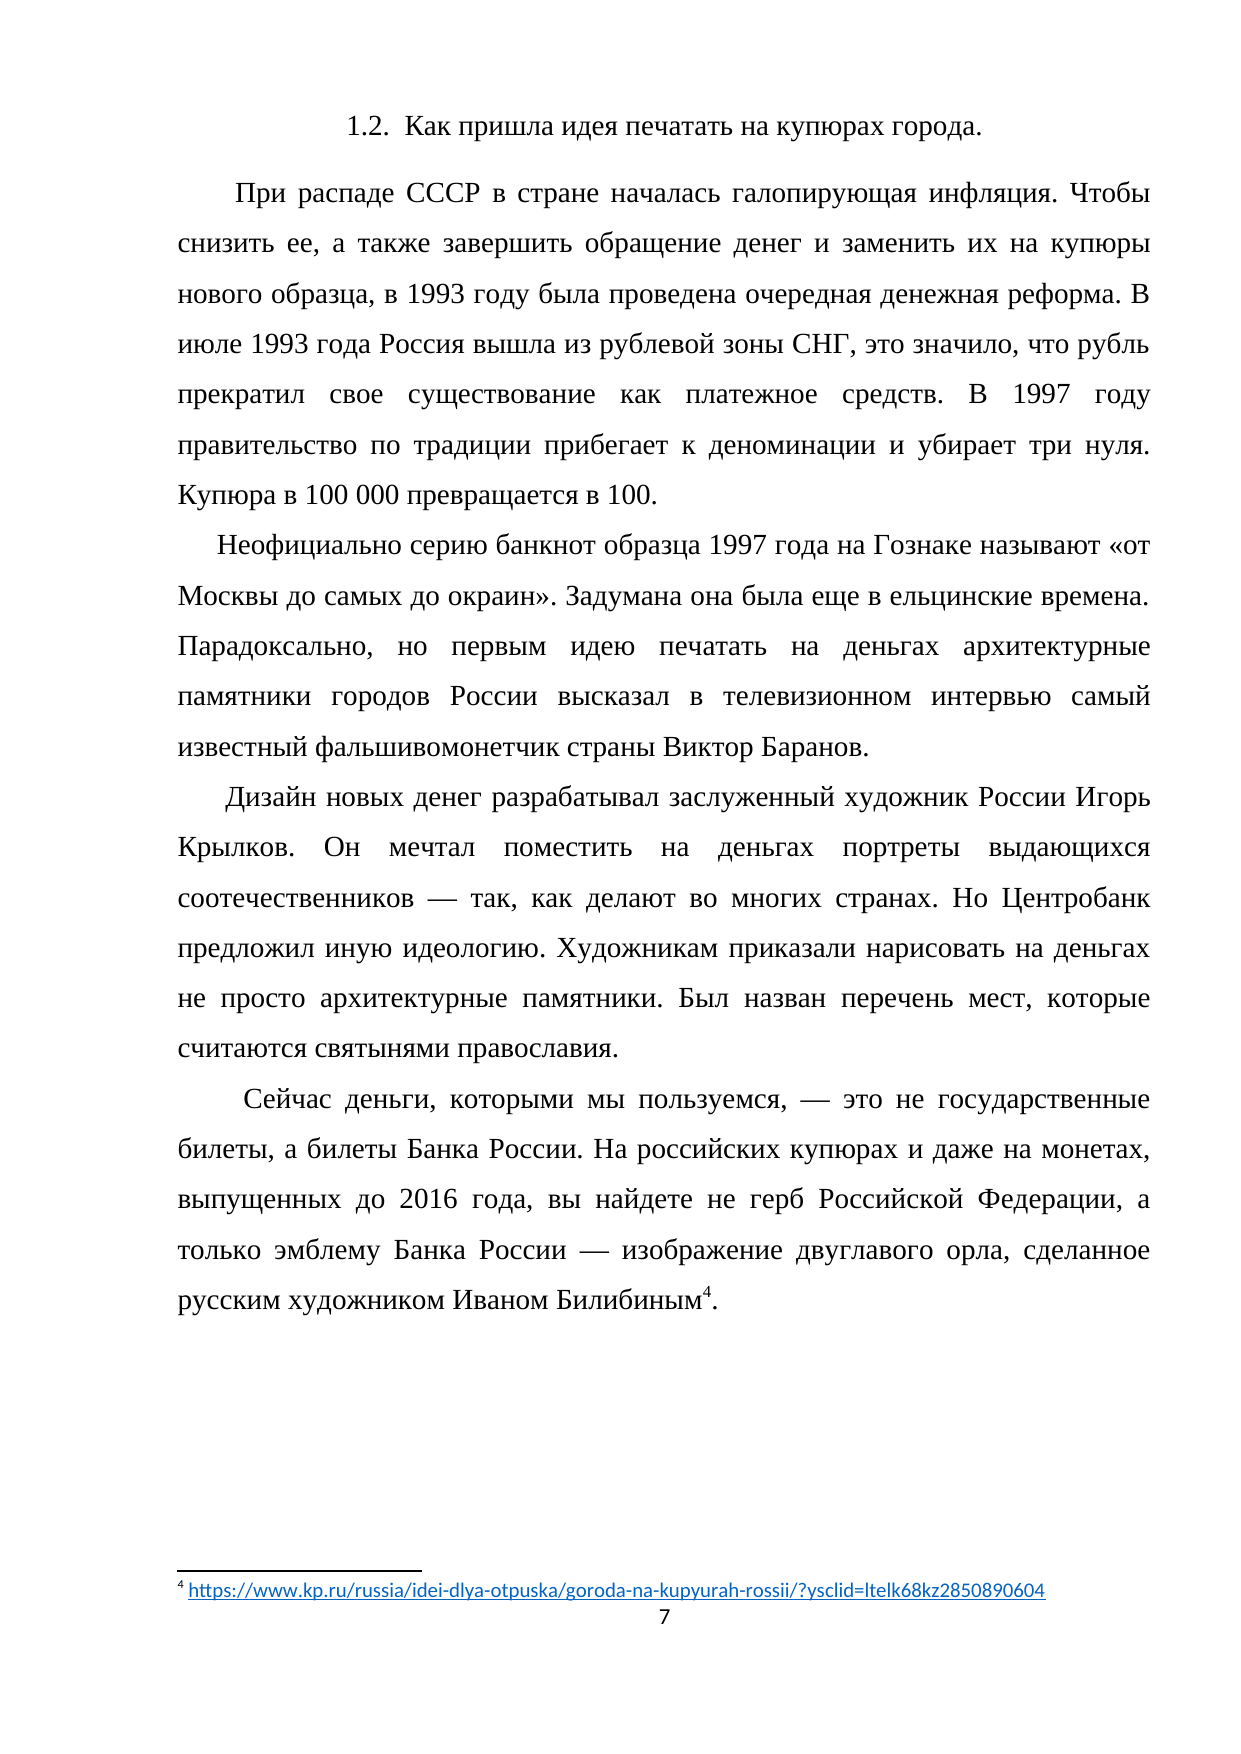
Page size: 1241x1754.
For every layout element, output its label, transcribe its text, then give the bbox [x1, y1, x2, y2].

text Дизайн новых денег разрабатывал заслуженный художник России Игорь Крылков. Он мечтал поместить на деньгах портреты выдающихся соотечественников — так, как делают во многих странах. Но Центробанк предложил иную идеологию. Художникам приказали нарисовать на деньгах не просто архитектурные памятники. Был назван перечень мест, которые считаются святынями православия. [177, 779, 1151, 1064]
text 1.2. Как пришла идея печатать на купюрах города. [177, 108, 1151, 142]
text Неофициально серию банкнот образца 1997 года на Гознаке называют «от Москвы до самых до окраин». Задумана она была еще в ельцинские времена. Парадоксально, но первым идею печатать на деньгах архитектурные памятники городов России высказал в телевизионном интервью самый известный фальшивомонетчик страны Виктор Баранов. [177, 527, 1151, 762]
text Сейчас деньги, которыми мы пользуемся, — это не государственные билеты, а билеты Банка России. На российских купюрах и даже на монетах, выпущенных до 2016 года, вы найдете не герб Российской Федерации, а только эмблему Банка России — изображение двуглавого орла, сделанное русским художником Иваном Билибиным. [177, 1081, 1151, 1316]
text При распаде СССР в стране началась галопирующая инфляция. Чтобы снизить ее, а также завершить обращение денег и заменить их на купюры нового образца, в 1993 году была проведена очередная денежная реформа. В июле 1993 года Россия вышла из рублевой зоны СНГ, это значило, что рубль прекратил свое существование как платежное средств. В 1997 году правительство по традиции прибегает к деноминации и убирает три нуля. Купюра в 100 000 превращается в 100. [177, 175, 1151, 511]
